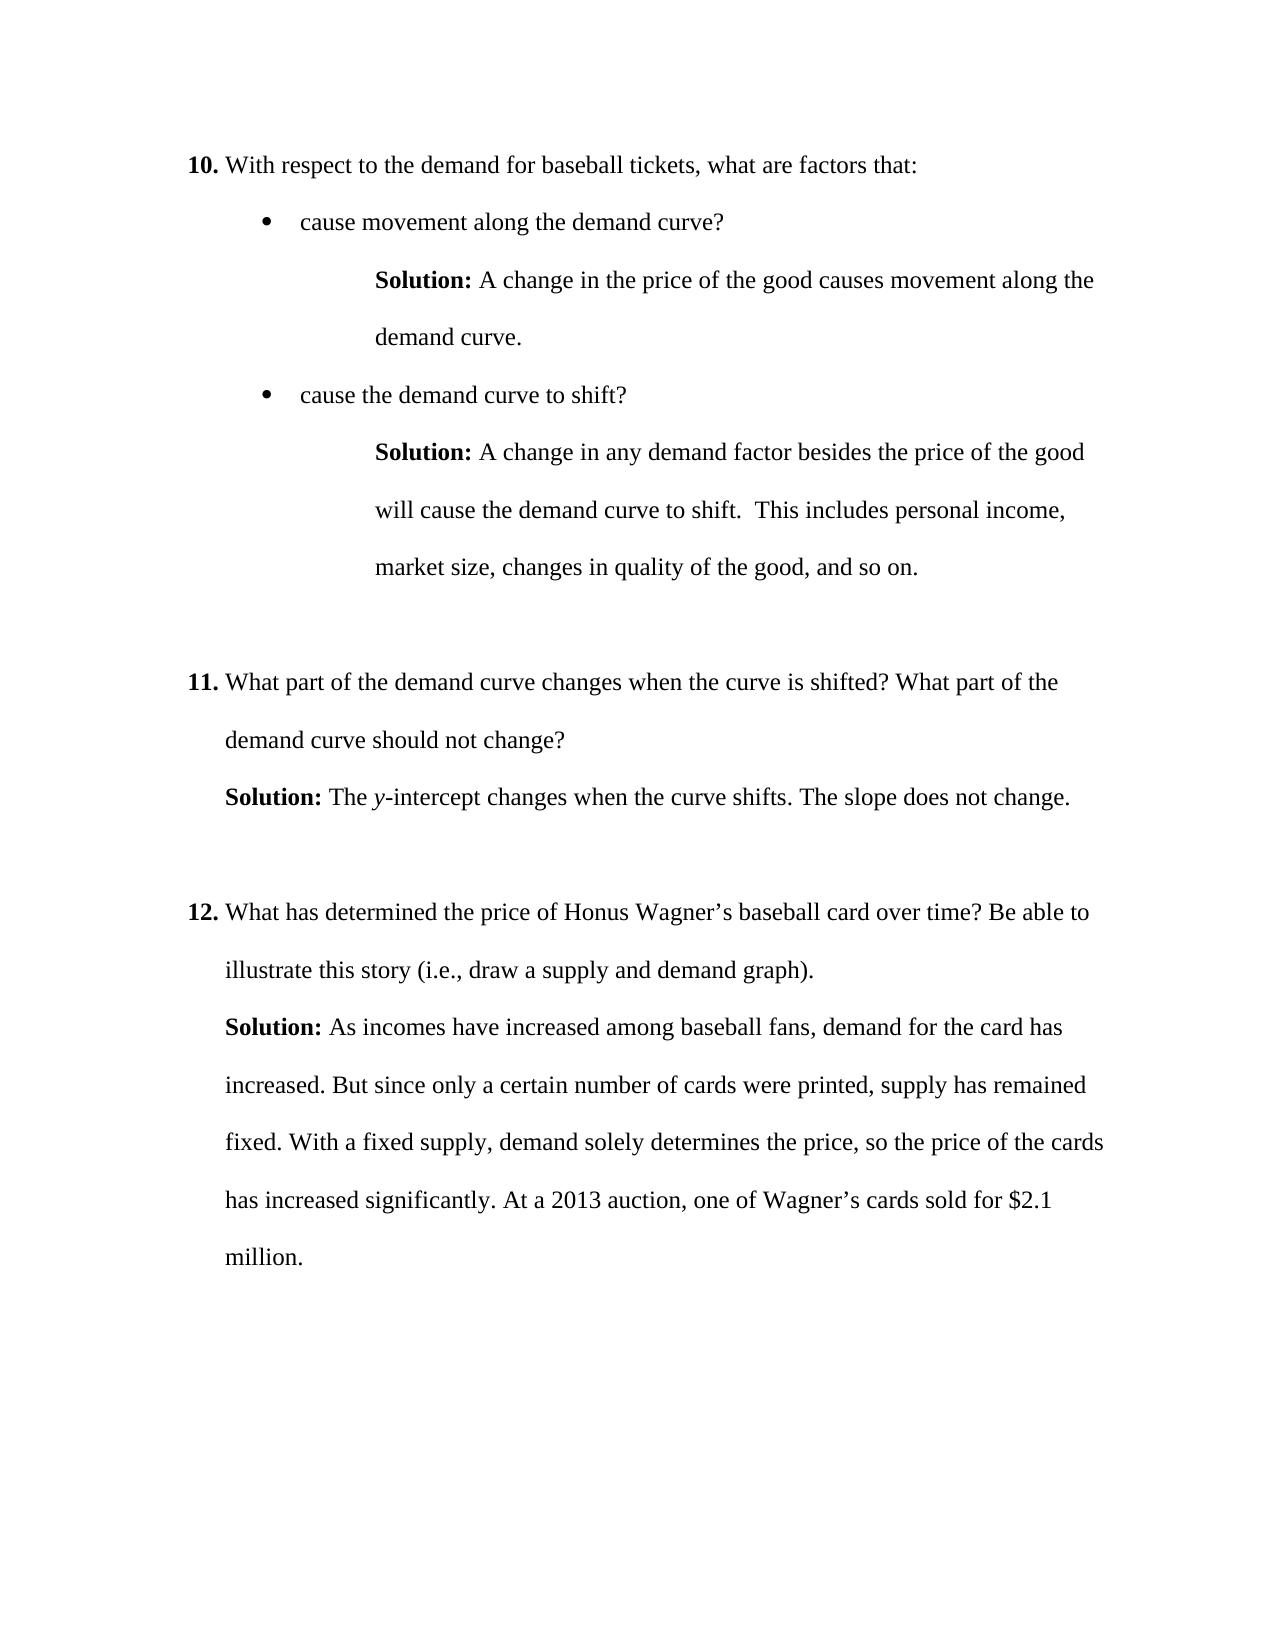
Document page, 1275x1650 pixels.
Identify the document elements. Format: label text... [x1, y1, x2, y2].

text Solution: A change in the price of the good causes movement along the demand curve. [375, 265, 1125, 351]
text Solution: As incomes have increased among baseball fans, demand for the card has increased. But since only a certain number of cards were printed, supply has remained fixed. With a fixed supply, demand solely determines the price, so the price of the cards has increased significantly. At a 2013 auction, one of Wagner’s cards sold for $2.1 million. [225, 1012, 1125, 1271]
text Solution: A change in any demand factor besides the price of the good will cause the demand curve to shift. This includes personal income, market size, changes in quality of the good, and so on. [375, 437, 1125, 581]
list cause movement along the demand curve? [262, 207, 1125, 236]
list With respect to the demand for baseball tickets, what are factors that: [187, 150, 1125, 179]
list What has determined the price of Honus Wagner’s baseball card over time? Be able to illustrate this story (i.e., draw a supply and demand graph). [187, 897, 1125, 984]
text Solution: The y-intercept changes when the curve shifts. The slope does not change. [150, 782, 1125, 811]
list cause the demand curve to shift? [262, 380, 1125, 409]
list What part of the demand curve changes when the curve is shifted? What part of the demand curve should not change? [187, 667, 1125, 754]
